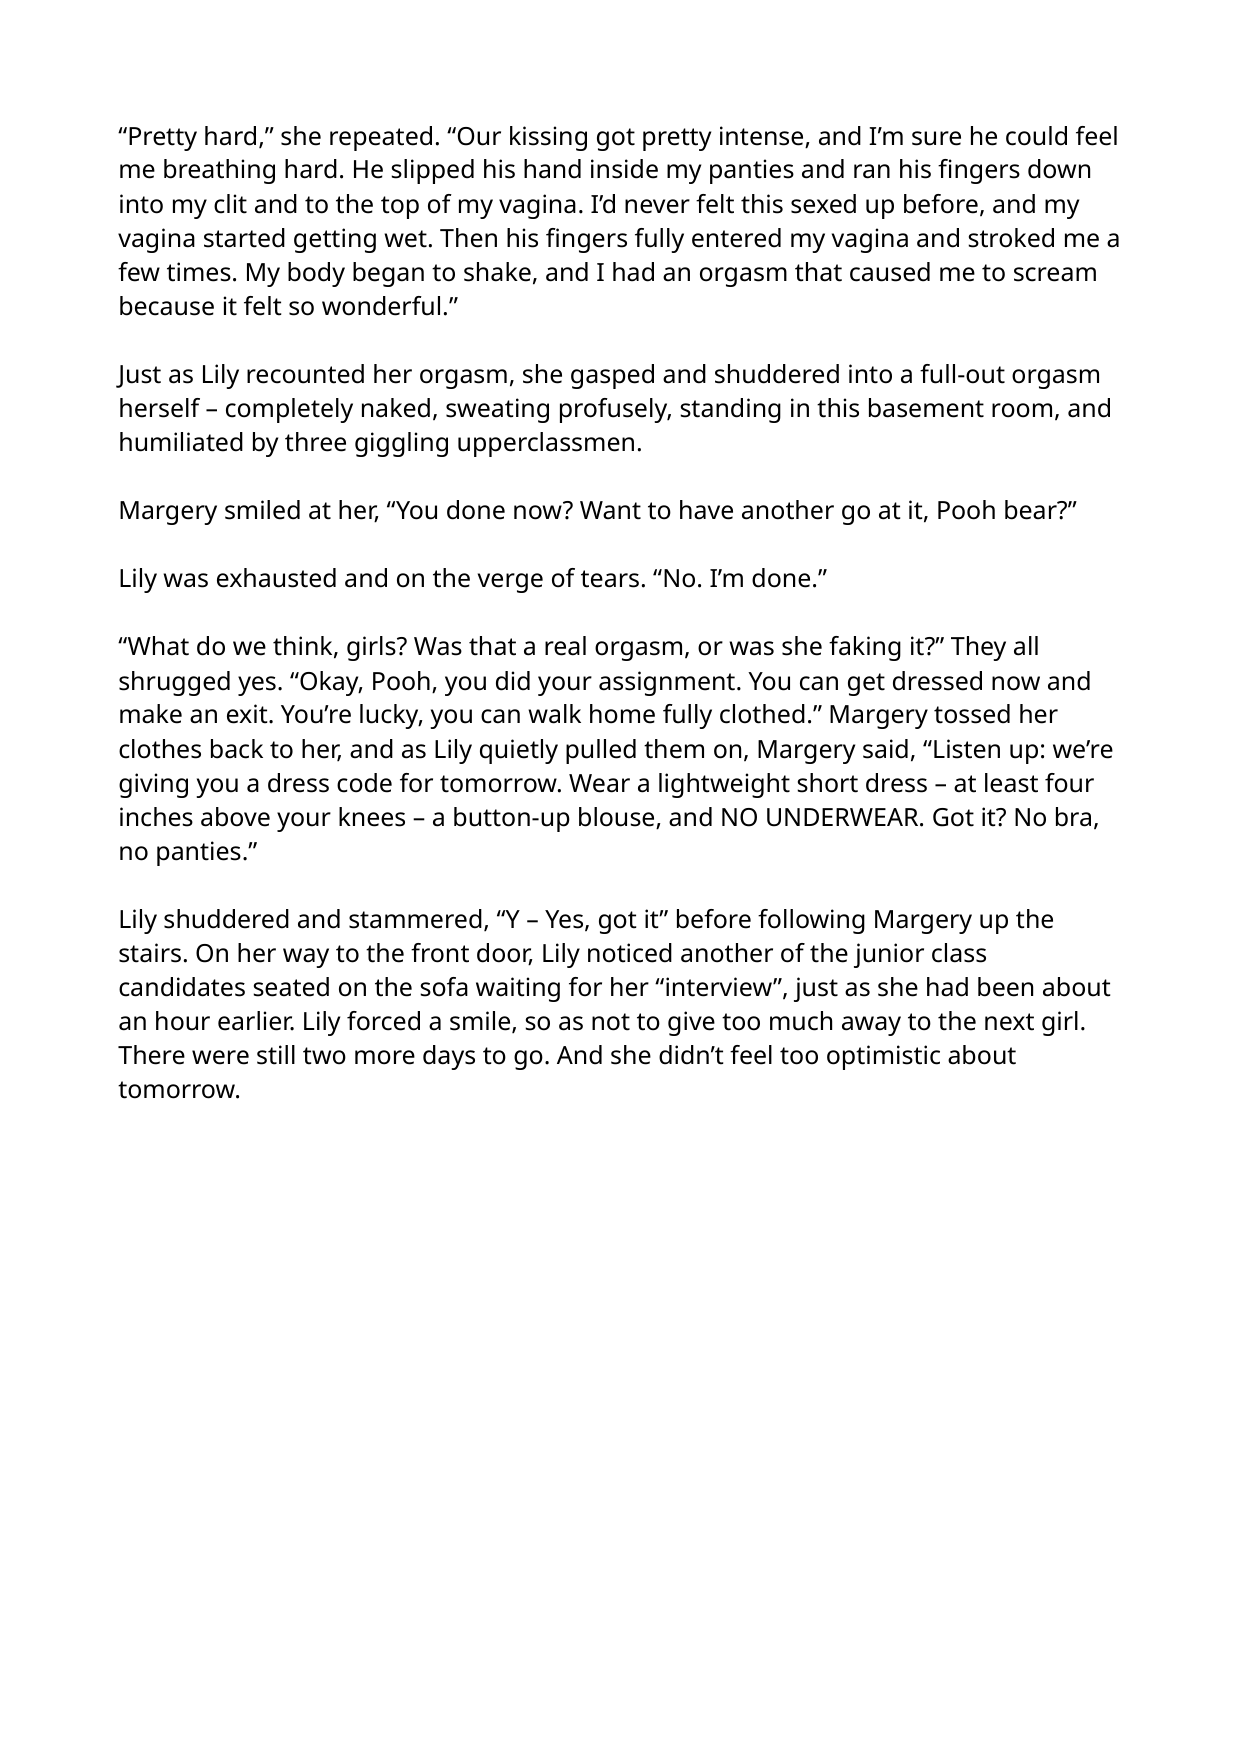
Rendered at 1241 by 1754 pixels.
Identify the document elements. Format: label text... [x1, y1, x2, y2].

text Just as Lily recounted her orgasm, she gasped and shuddered into a full-out orgasm herself – completely naked, sweating profusely, standing in this basement room, and humiliated by three giggling upperclassmen. [118, 357, 1122, 459]
text Lily was exhausted and on the verge of tears. “No. I’m done.” [118, 561, 1122, 595]
text “What do we think, girls? Was that a real orgasm, or was she faking it?” They all shrugged yes. “Okay, Pooh, you did your assignment. You can get dressed now and make an exit. You’re lucky, you can walk home fully clothed.” Margery tossed her clothes back to her, and as Lily quietly pulled them on, Margery said, “Listen up: we’re giving you a dress code for tomorrow. Wear a lightweight short dress – at least four inches above your knees – a button-up blouse, and NO UNDERWEAR. Got it? No bra, no panties.” [118, 629, 1122, 867]
text Margery smiled at her, “You done now? Want to have another go at it, Pooh bear?” [118, 493, 1122, 527]
text Lily shuddered and stammered, “Y – Yes, got it” before following Margery up the stairs. On her way to the front door, Lily noticed another of the junior class candidates seated on the sofa waiting for her “interview”, just as she had been about an hour earlier. Lily forced a smile, so as not to give too much away to the next girl. There were still two more days to go. And she didn’t feel too optimistic about tomorrow. [118, 902, 1122, 1106]
text “Pretty hard,” she repeated. “Our kissing got pretty intense, and I’m sure he could feel me breathing hard. He slipped his hand inside my panties and ran his fingers down into my clit and to the top of my vagina. I’d never felt this sexed up before, and my vagina started getting wet. Then his fingers fully entered my vagina and stroked me a few times. My body began to shake, and I had an orgasm that caused me to scream because it felt so wonderful.” [118, 118, 1122, 322]
